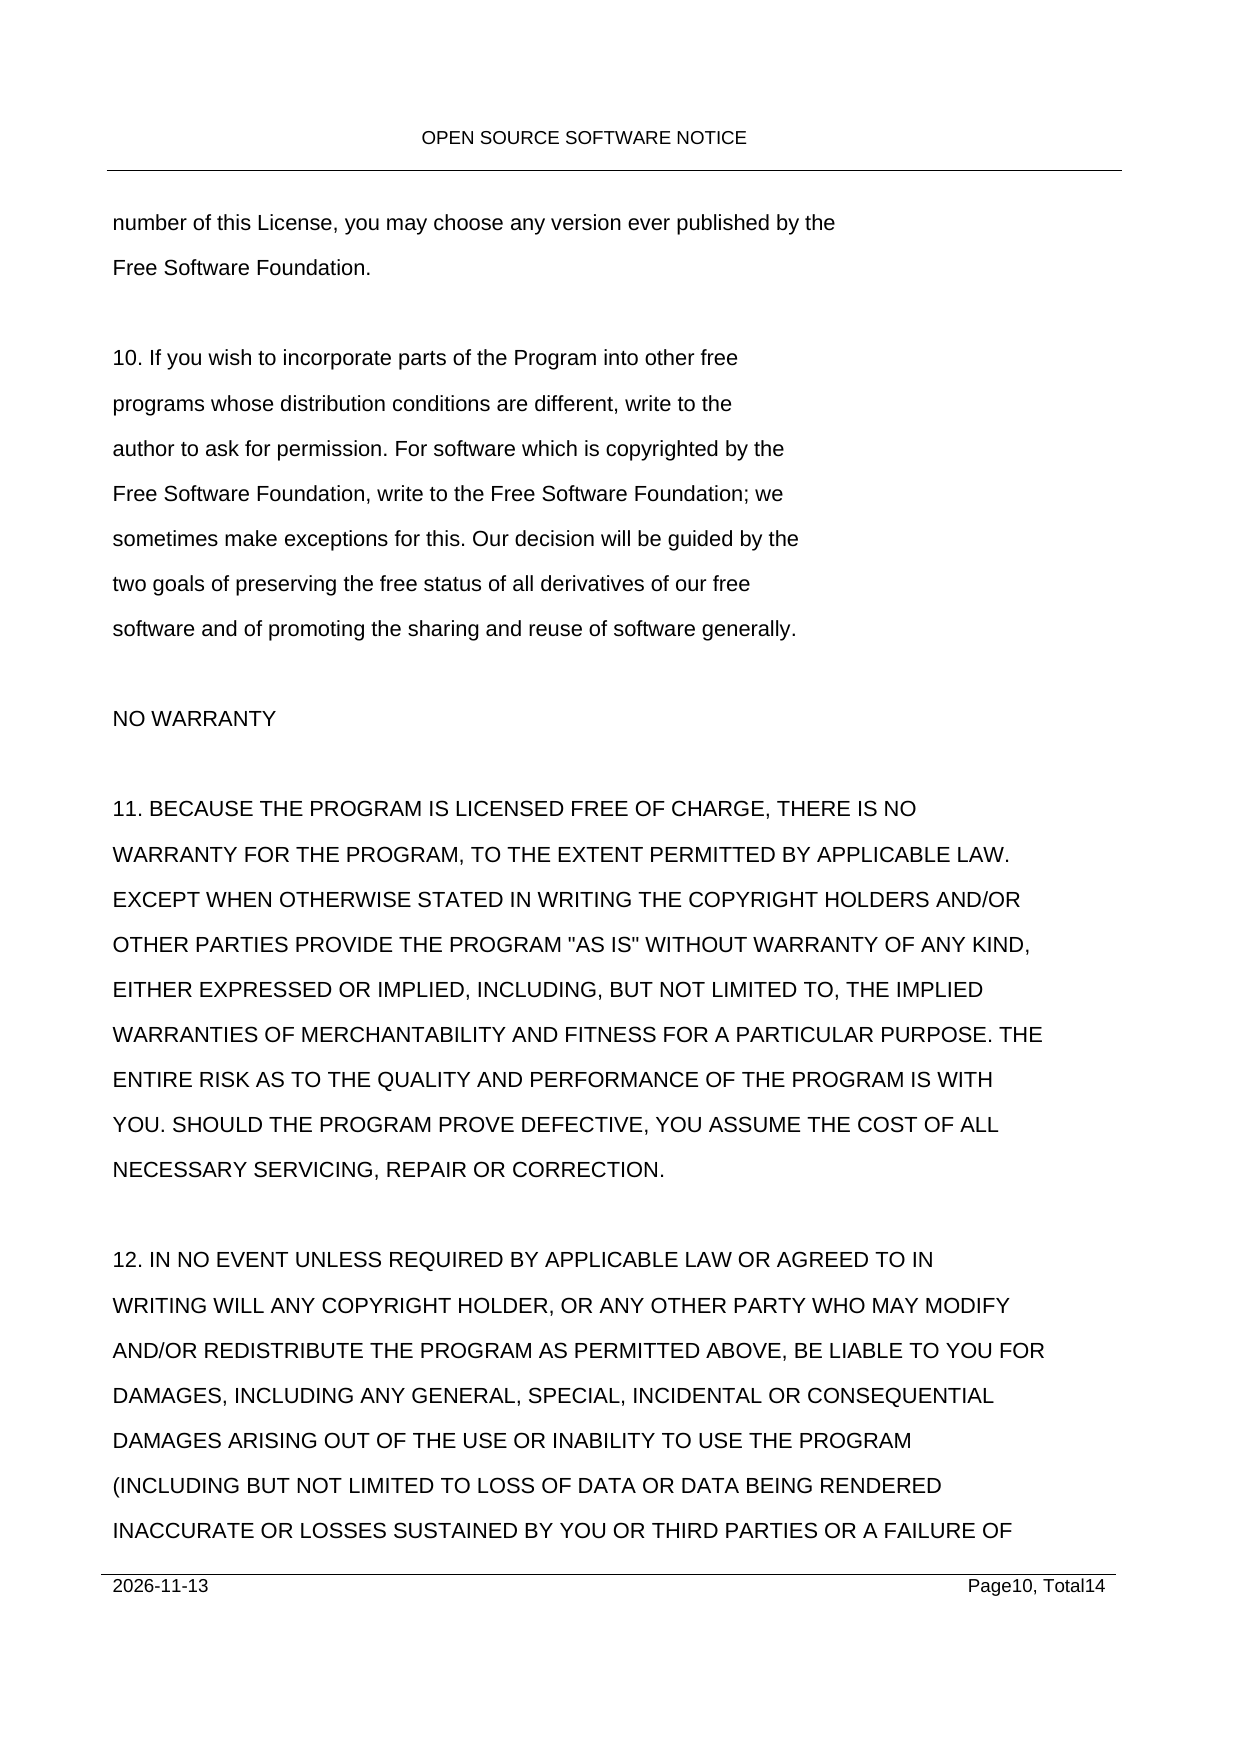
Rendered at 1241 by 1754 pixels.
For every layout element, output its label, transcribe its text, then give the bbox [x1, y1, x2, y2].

text EXCEPT WHEN OTHERWISE STATED IN WRITING THE COPYRIGHT HOLDERS AND/OR [112, 883, 1128, 915]
text INACCURATE OR LOSSES SUSTAINED BY YOU OR THIRD PARTIES OR A FAILURE OF [112, 1514, 1128, 1547]
text NO WARRANTY [112, 702, 1128, 735]
text Free Software Foundation. [112, 251, 1128, 284]
text number of this License, you may choose any version ever published by the [112, 206, 1128, 239]
text EITHER EXPRESSED OR IMPLIED, INCLUDING, BUT NOT LIMITED TO, THE IMPLIED [112, 973, 1128, 1006]
text Free Software Foundation, write to the Free Software Foundation; we [112, 477, 1128, 509]
text WARRANTIES OF MERCHANTABILITY AND FITNESS FOR A PARTICULAR PURPOSE. THE [112, 1018, 1128, 1051]
text ENTIRE RISK AS TO THE QUALITY AND PERFORMANCE OF THE PROGRAM IS WITH [112, 1063, 1128, 1096]
text software and of promoting the sharing and reuse of software generally. [112, 612, 1128, 645]
text WRITING WILL ANY COPYRIGHT HOLDER, OR ANY OTHER PARTY WHO MAY MODIFY [112, 1289, 1128, 1321]
text YOU. SHOULD THE PROGRAM PROVE DEFECTIVE, YOU ASSUME THE COST OF ALL [112, 1108, 1128, 1141]
text (INCLUDING BUT NOT LIMITED TO LOSS OF DATA OR DATA BEING RENDERED [112, 1469, 1128, 1502]
text 11. BECAUSE THE PROGRAM IS LICENSED FREE OF CHARGE, THERE IS NO [112, 793, 1128, 825]
text author to ask for permission. For software which is copyrighted by the [112, 432, 1128, 464]
text WARRANTY FOR THE PROGRAM, TO THE EXTENT PERMITTED BY APPLICABLE LAW. [112, 838, 1128, 870]
text sometimes make exceptions for this. Our decision will be guided by the [112, 522, 1128, 554]
text NECESSARY SERVICING, REPAIR OR CORRECTION. [112, 1153, 1128, 1186]
text programs whose distribution conditions are different, write to the [112, 387, 1128, 419]
text OTHER PARTIES PROVIDE THE PROGRAM "AS IS" WITHOUT WARRANTY OF ANY KIND, [112, 928, 1128, 961]
text AND/OR REDISTRIBUTE THE PROGRAM AS PERMITTED ABOVE, BE LIABLE TO YOU FOR [112, 1334, 1128, 1366]
text 12. IN NO EVENT UNLESS REQUIRED BY APPLICABLE LAW OR AGREED TO IN [112, 1244, 1128, 1276]
text two goals of preserving the free status of all derivatives of our free [112, 567, 1128, 600]
text DAMAGES, INCLUDING ANY GENERAL, SPECIAL, INCIDENTAL OR CONSEQUENTIAL [112, 1379, 1128, 1412]
text DAMAGES ARISING OUT OF THE USE OR INABILITY TO USE THE PROGRAM [112, 1424, 1128, 1457]
text 10. If you wish to incorporate parts of the Program into other free [112, 342, 1128, 374]
